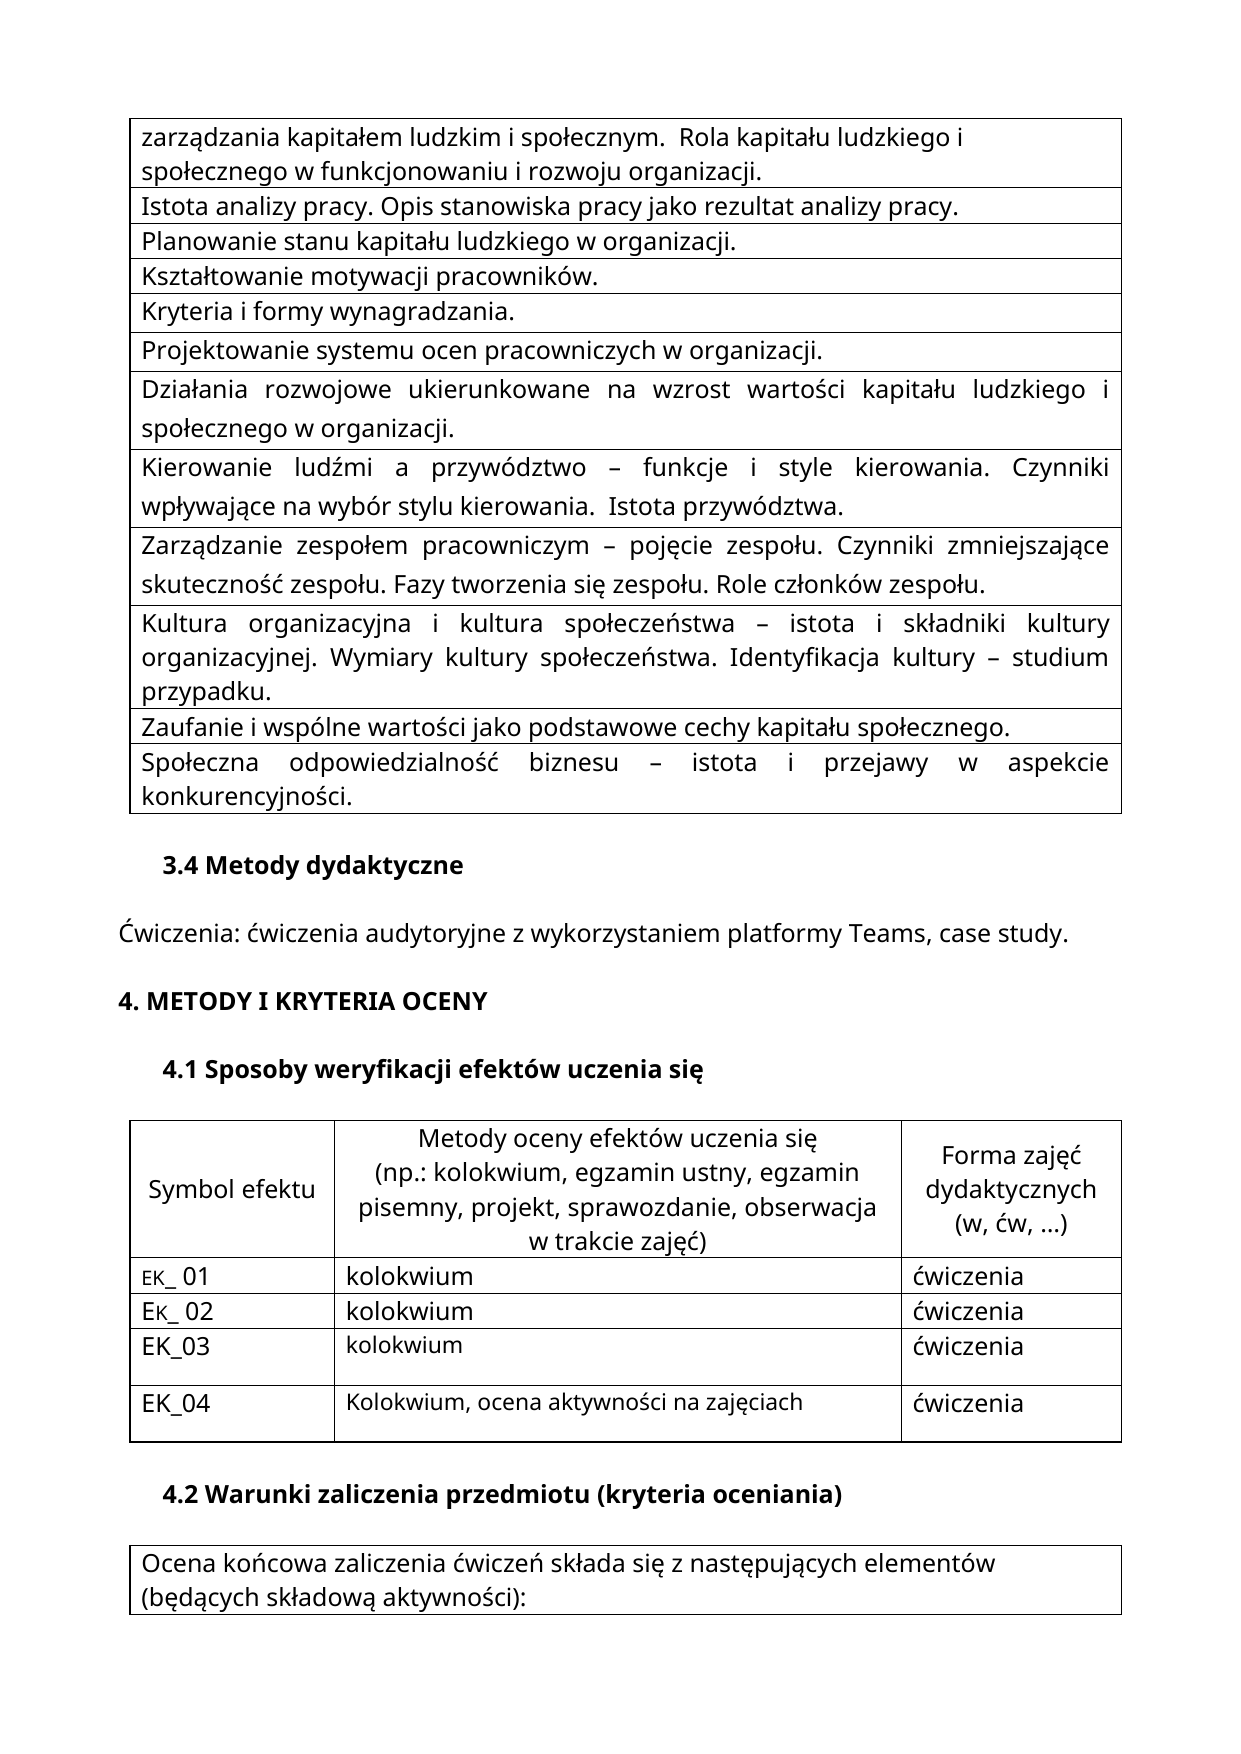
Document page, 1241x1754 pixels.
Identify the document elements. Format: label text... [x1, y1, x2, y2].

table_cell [131, 119, 1121, 187]
table_cell Kolokwium, ocena aktywności na zajęciach [335, 1386, 901, 1441]
table_cell Kultura organizacyjna i kultura społeczeństwa – istota i składniki kultury organizacyjnej. Wymiary kultury społeczeństwa. Identyfikacja kultury – studium przypadku. [131, 606, 1121, 708]
table_cell Kryteria i formy wynagradzania. [131, 294, 1121, 332]
table_cell Ek_ 02 [131, 1294, 334, 1327]
text Ćwiczenia: ćwiczenia audytoryjne z wykorzystaniem platformy Teams, case study. [118, 916, 1122, 950]
table_cell kolokwium [335, 1258, 901, 1292]
table_header Symbol efektu [131, 1121, 334, 1257]
table_cell ćwiczenia [902, 1329, 1121, 1384]
table_cell kolokwium [335, 1294, 901, 1327]
table_cell ćwiczenia [902, 1386, 1121, 1441]
table_cell Planowanie stanu kapitału ludzkiego w organizacji. [131, 224, 1121, 257]
table_cell ćwiczenia [902, 1294, 1121, 1327]
table_header Metody oceny efektów uczenia się (np.: kolokwium, egzamin ustny, egzamin pisemny, projekt, sprawozdanie, obserwacja w trakcie zajęć) [335, 1121, 901, 1257]
table_cell ek_ 01 [131, 1258, 334, 1292]
table_cell Kierowanie ludźmi a przywództwo – funkcje i style kierowania. Czynniki wpływające na wybór stylu kierowania. Istota przywództwa. [131, 450, 1121, 527]
text 3.4 Metody dydaktyczne [162, 847, 1122, 882]
table_cell Projektowanie systemu ocen pracowniczych w organizacji. [131, 333, 1121, 371]
table_cell kolokwium [335, 1329, 901, 1384]
table_cell Zaufanie i wspólne wartości jako podstawowe cechy kapitału społecznego. [131, 709, 1121, 743]
table_cell Zarządzanie zespołem pracowniczym – pojęcie zespołu. Czynniki zmniejszające skuteczność zespołu. Fazy tworzenia się zespołu. Role członków zespołu. [131, 528, 1121, 605]
table_cell Społeczna odpowiedzialność biznesu – istota i przejawy w aspekcie konkurencyjności. [131, 744, 1121, 812]
table_cell Istota analizy pracy. Opis stanowiska pracy jako rezultat analizy pracy. [131, 188, 1121, 222]
table_cell EK_03 [131, 1329, 334, 1384]
table_cell ćwiczenia [902, 1258, 1121, 1292]
table_cell EK_04 [131, 1386, 334, 1441]
text 4.2 Warunki zaliczenia przedmiotu (kryteria oceniania) [162, 1477, 1122, 1511]
table_cell Kształtowanie motywacji pracowników. [131, 259, 1121, 293]
text 4.1 Sposoby weryfikacji efektów uczenia się [162, 1052, 1122, 1086]
table_cell Działania rozwojowe ukierunkowane na wzrost wartości kapitału ludzkiego i społecznego w organizacji. [131, 372, 1121, 449]
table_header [131, 1546, 1121, 1614]
table_header Forma zajęć dydaktycznych (w, ćw, …) [902, 1121, 1121, 1257]
text 4. METODY I KRYTERIA OCENY [118, 984, 1122, 1018]
